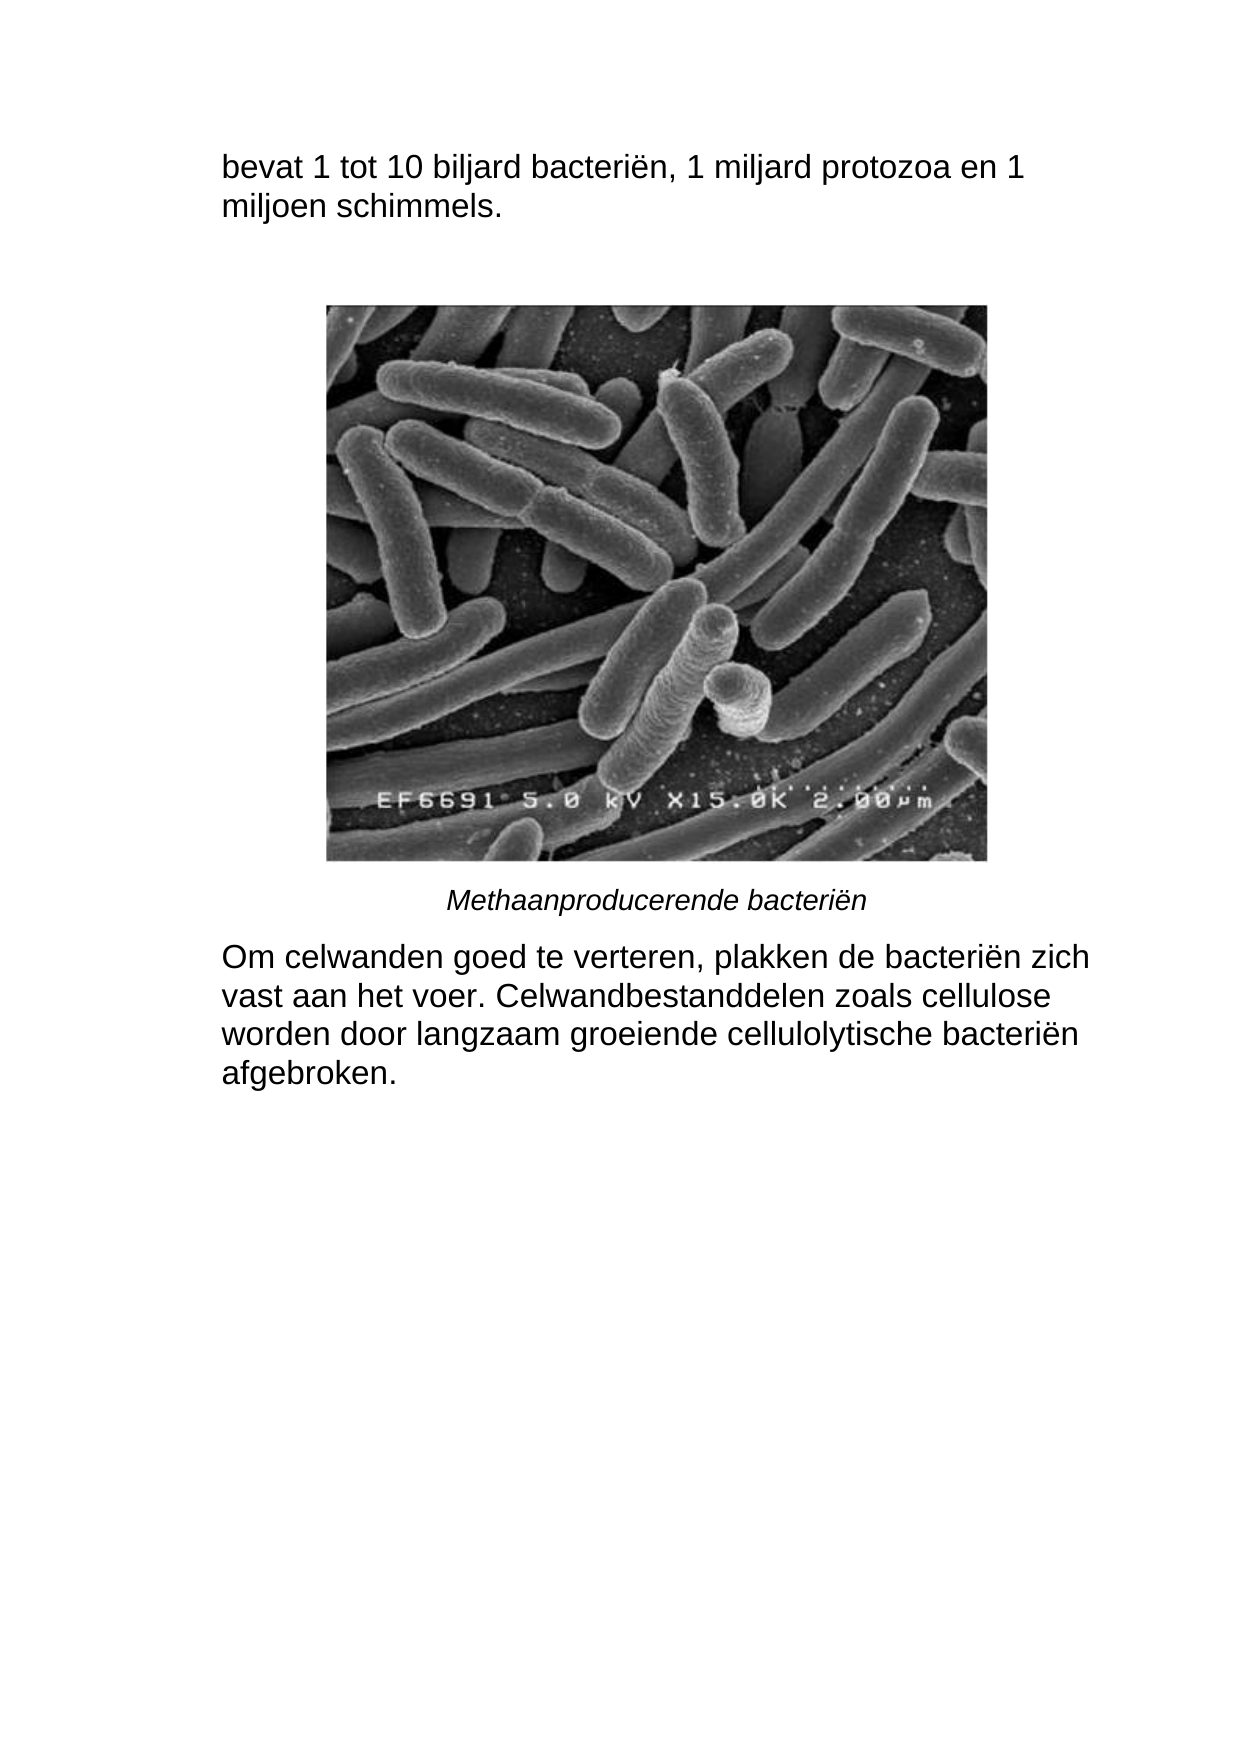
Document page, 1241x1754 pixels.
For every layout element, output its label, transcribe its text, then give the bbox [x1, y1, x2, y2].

text Om celwanden goed te verteren, plakken de bacteriën zich vast aan het voer. Celwandbestanddelen zoals cellulose worden door langzaam groeiende cellulolytische bacteriën afgebroken. [221, 938, 1093, 1091]
picture [325, 304, 989, 863]
text Methaanproducerende bacteriën [221, 883, 1093, 917]
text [221, 148, 1093, 224]
